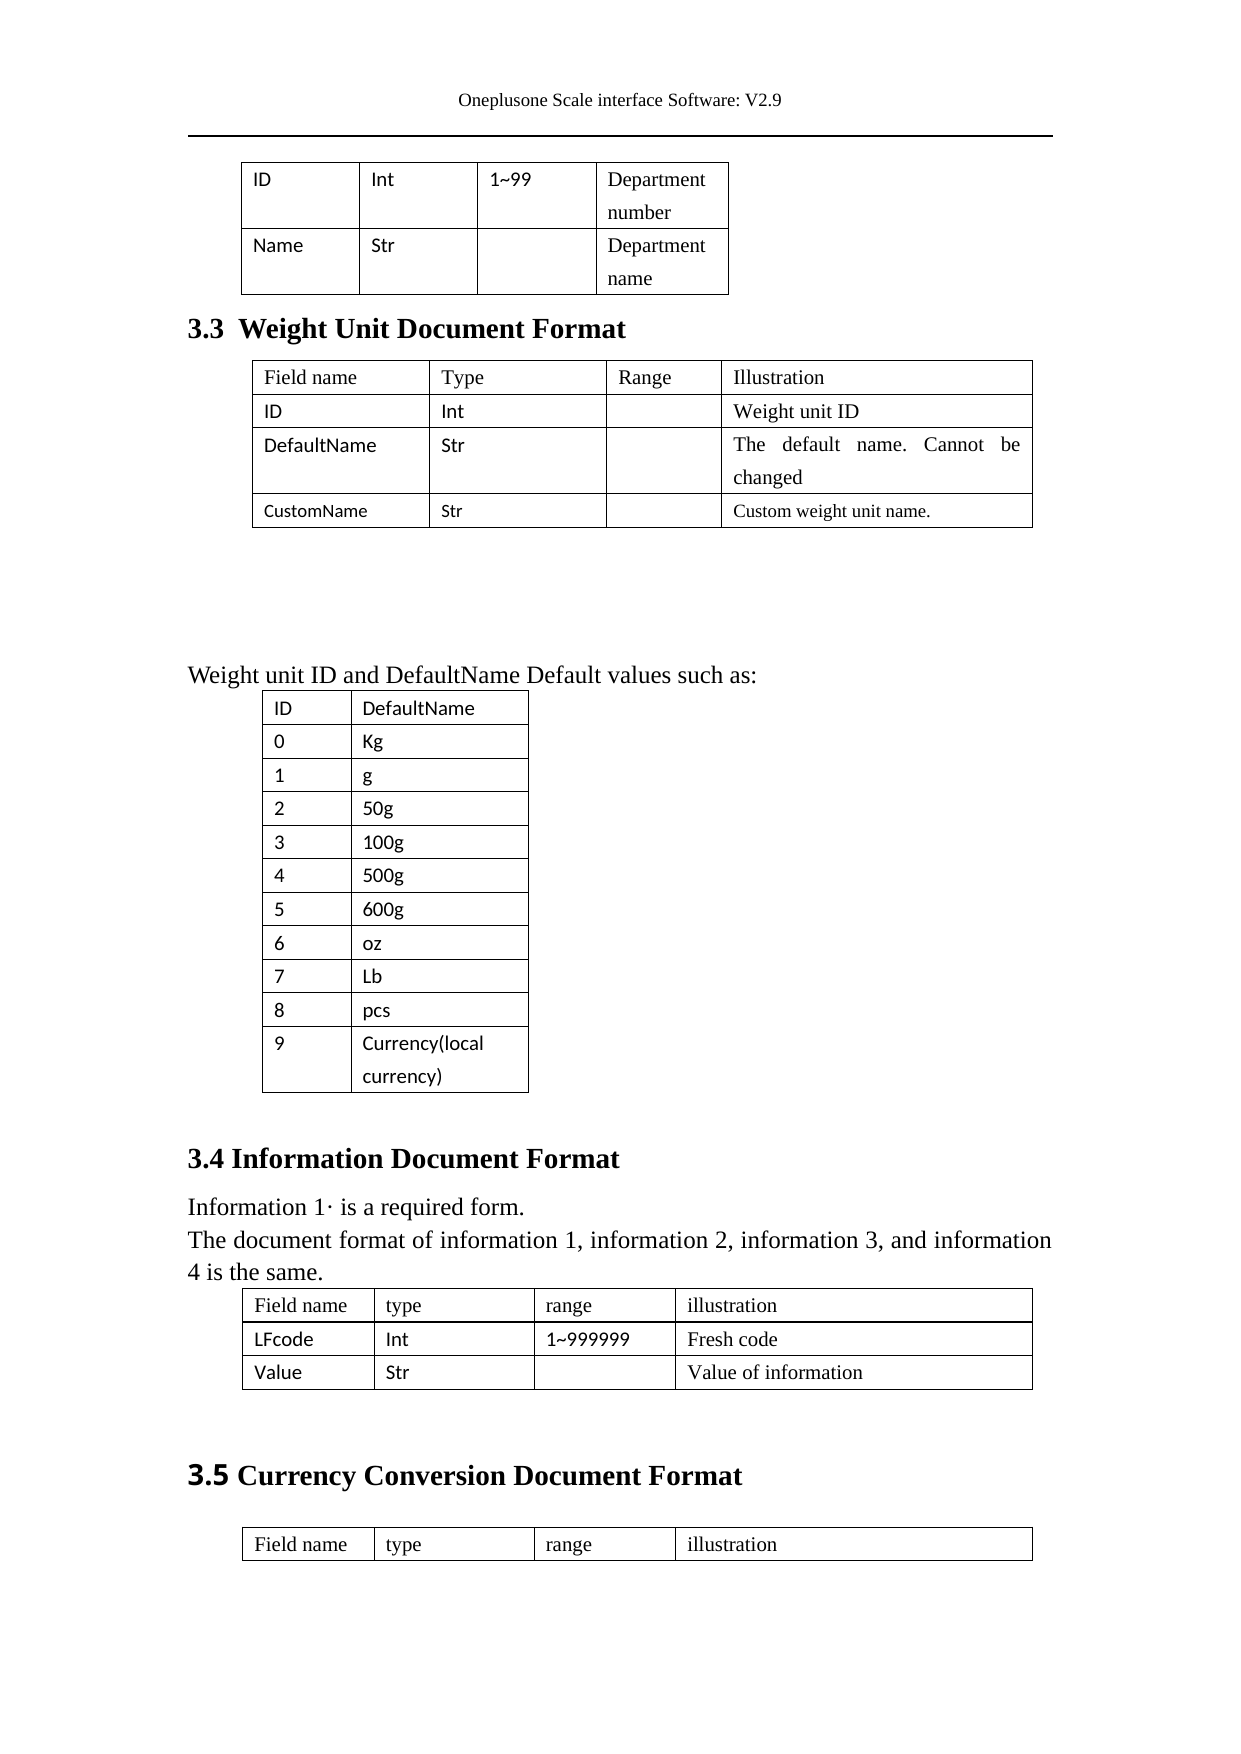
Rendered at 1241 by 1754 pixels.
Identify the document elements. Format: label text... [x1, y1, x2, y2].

table_header illustration [676, 1528, 1032, 1560]
table_cell [607, 494, 721, 527]
table_cell Str [430, 494, 606, 527]
table_header Field name [243, 1289, 374, 1321]
table_cell [607, 428, 721, 493]
table_cell 1~999999 [535, 1323, 675, 1355]
table_header DefaultName [352, 691, 528, 724]
table_cell 0 [263, 725, 351, 757]
table_cell Str [375, 1356, 534, 1388]
table_cell 600g [352, 893, 528, 925]
table_cell 6 [263, 926, 351, 959]
table_cell 100g [352, 826, 528, 858]
table_cell Int [430, 395, 606, 427]
table_header Type [430, 361, 606, 394]
table_cell CustomName [253, 494, 429, 527]
table_header type [375, 1528, 534, 1560]
list 3.3 Weight Unit Document Format [187, 295, 1053, 360]
list Information 1· is a required form. [187, 1190, 1053, 1223]
table_cell Value of information [676, 1356, 1032, 1388]
table_cell 9 [263, 1027, 351, 1092]
table_header type [375, 1289, 534, 1321]
list Weight unit ID and DefaultName Default values such as: [187, 658, 1053, 690]
table_cell g [352, 759, 528, 791]
table_cell Department name [597, 229, 728, 294]
table_header ID [263, 691, 351, 724]
table_cell Fresh code [676, 1323, 1032, 1355]
table_cell Kg [352, 725, 528, 757]
table_cell Custom weight unit name. [722, 494, 1032, 527]
table_cell Weight unit ID [722, 395, 1032, 427]
table_cell [607, 395, 721, 427]
table_header Range [607, 361, 721, 394]
table_cell 1~99 [478, 163, 596, 228]
table_cell 1 [263, 759, 351, 791]
table_cell LFcode [243, 1323, 374, 1355]
table_cell [535, 1356, 675, 1388]
table_cell 4 [263, 859, 351, 892]
table_cell 7 [263, 960, 351, 992]
table_cell pcs [352, 993, 528, 1026]
table_cell 8 [263, 993, 351, 1026]
table_cell Lb [352, 960, 528, 992]
table_cell The default name. Cannot be changed [722, 428, 1032, 493]
table_cell Department number [597, 163, 728, 228]
table_cell Int [375, 1323, 534, 1355]
table_cell 2 [263, 792, 351, 824]
table_header range [535, 1289, 675, 1321]
table_cell ID [253, 395, 429, 427]
table_cell 50g [352, 792, 528, 824]
table_header range [535, 1528, 675, 1560]
table_cell Name [242, 229, 359, 294]
list The document format of information 1, information 2, information 3, and information 4 is the same. [187, 1223, 1053, 1288]
table_cell Str [360, 229, 477, 294]
table_cell Str [430, 428, 606, 493]
table_cell DefaultName [253, 428, 429, 493]
table_cell 5 [263, 893, 351, 925]
table_cell Value [243, 1356, 374, 1388]
table_header Field name [253, 361, 429, 394]
table_cell Int [360, 163, 477, 228]
table_header Field name [243, 1528, 374, 1560]
subtitle 3.5 Currency Conversion Document Format [187, 1442, 1053, 1507]
table_header illustration [676, 1289, 1032, 1321]
table_cell 500g [352, 859, 528, 892]
table_cell [478, 229, 596, 294]
table_cell oz [352, 926, 528, 959]
table_cell ID [242, 163, 359, 228]
table_cell Currency(local currency) [352, 1027, 528, 1092]
table_cell 3 [263, 826, 351, 858]
table_header Illustration [722, 361, 1032, 394]
list 3.4 Information Document Format [187, 1125, 1053, 1190]
